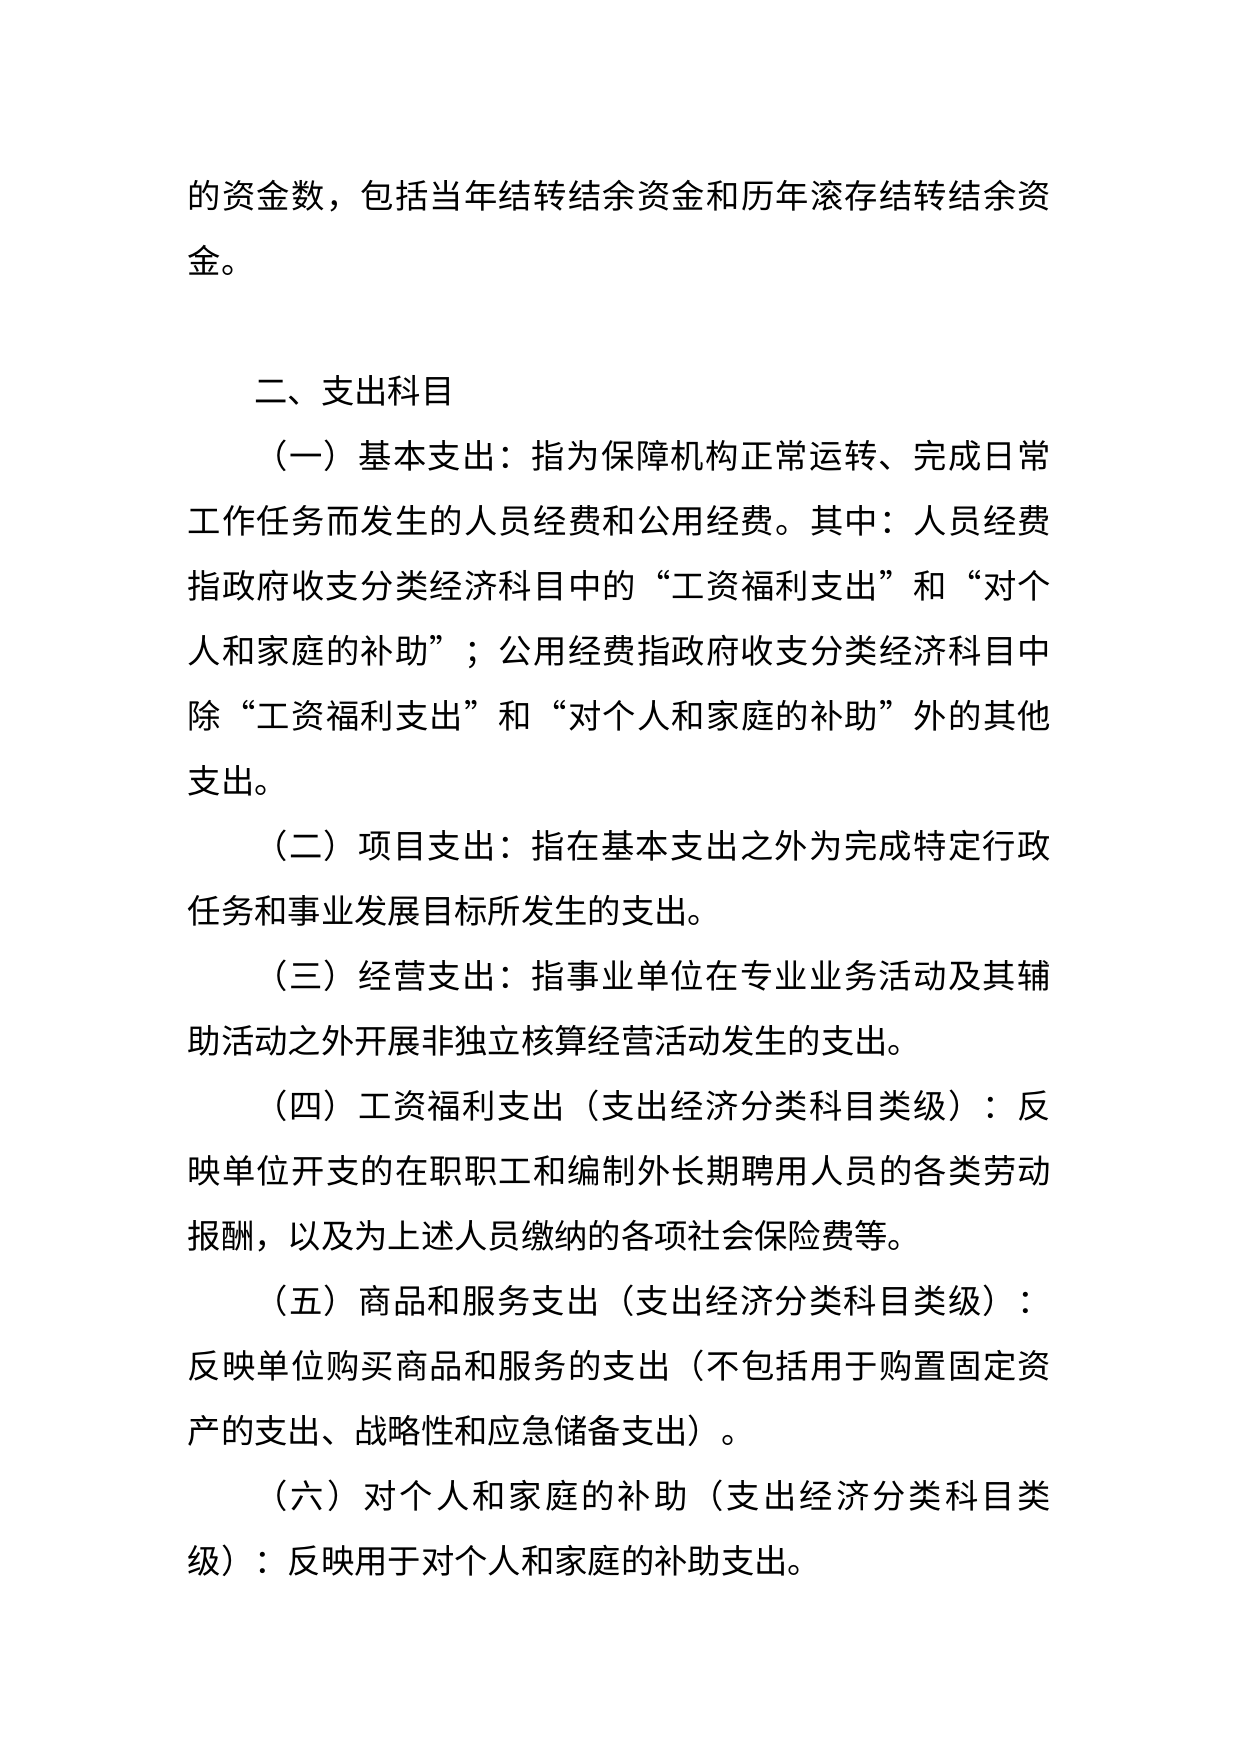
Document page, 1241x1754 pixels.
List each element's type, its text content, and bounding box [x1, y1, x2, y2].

text （一）基本支出：指为保障机构正常运转、完成日常工作任务而发生的人员经费和公用经费。其中：人员经费指政府收支分类经济科目中的“工资福利支出”和“对个人和家庭的补助”；公用经费指政府收支分类经济科目中除“工资福利支出”和“对个人和家庭的补助”外的其他支出。 [187, 422, 1053, 812]
text （四）工资福利支出（支出经济分类科目类级）：反映单位开支的在职职工和编制外长期聘用人员的各类劳动报酬，以及为上述人员缴纳的各项社会保险费等。 [187, 1072, 1053, 1267]
text （二）项目支出：指在基本支出之外为完成特定行政任务和事业发展目标所发生的支出。 [187, 812, 1053, 942]
text （六）对个人和家庭的补助（支出经济分类科目类级）：反映用于对个人和家庭的补助支出。 [187, 1462, 1053, 1592]
text （三）经营支出：指事业单位在专业业务活动及其辅助活动之外开展非独立核算经营活动发生的支出。 [187, 942, 1053, 1072]
text 二、支出科目 [187, 357, 1053, 422]
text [187, 162, 1053, 292]
text （五）商品和服务支出（支出经济分类科目类级）：反映单位购买商品和服务的支出（不包括用于购置固定资产的支出、战略性和应急储备支出）。 [187, 1267, 1053, 1462]
